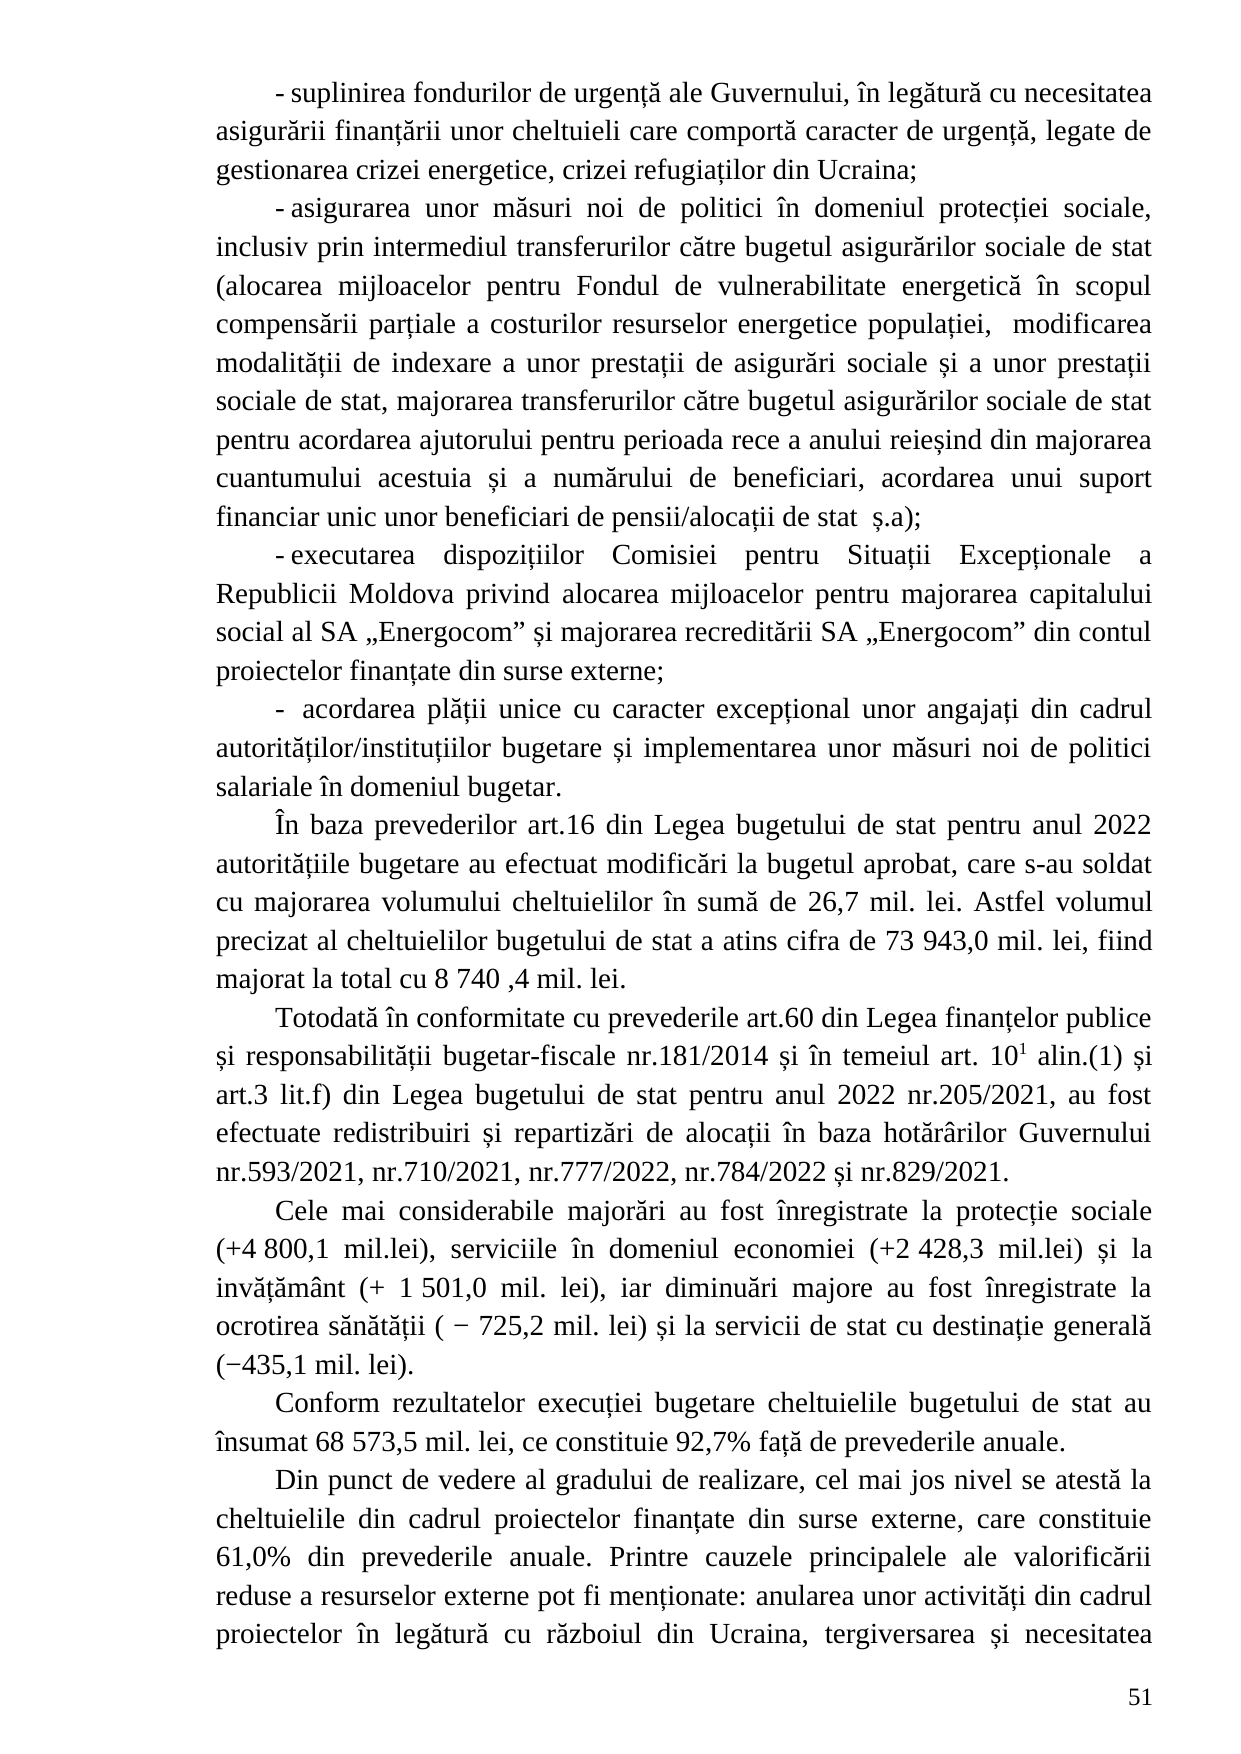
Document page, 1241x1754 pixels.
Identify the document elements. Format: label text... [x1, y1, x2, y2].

text Cele mai considerabile majorări au fost înregistrate la protecție sociale (+4 800,1 mil.lei), serviciile în domeniul economiei (+2 428,3 mil.lei) și la invățământ (+ 1 501,0 mil. lei), iar diminuări majore au fost înregistrate la ocrotirea sănătății ( − 725,2 mil. lei) și la servicii de stat cu destinație generală (−435,1 mil. lei). [216, 1193, 1153, 1380]
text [216, 1462, 1153, 1650]
list asigurarea unor măsuri noi de politici în domeniul protecției sociale, inclusiv prin intermediul transferurilor către bugetul asigurărilor sociale de stat (alocarea mijloacelor pentru Fondul de vulnerabilitate energetică în scopul compensării parțiale a costurilor resurselor energetice populației, modificarea modalității de indexare a unor prestații de asigurări sociale și a unor prestații sociale de stat, majorarea transferurilor către bugetul asigurărilor sociale de stat pentru acordarea ajutorului pentru perioada rece a anului reieșind din majorarea cuantumului acestuia și a numărului de beneficiari, acordarea unui suport financiar unic unor beneficiari de pensii/alocații de stat ș.a); [216, 191, 1153, 532]
text Conform rezultatelor execuției bugetare cheltuielile bugetului de stat au însumat 68 573,5 mil. lei, ce constituie 92,7% față de prevederile anuale. [216, 1385, 1153, 1457]
list acordarea plății unice cu caracter excepțional unor angajați din cadrul autorităților/instituțiilor bugetare și implementarea unor măsuri noi de politici salariale în domeniul bugetar. [216, 692, 1153, 802]
text Totodată în conformitate cu prevederile art.60 din Legea finanțelor publice și responsabilității bugetar-fiscale nr.181/2014 și în temeiul art. 101 alin.(1) și art.3 lit.f) din Legea bugetului de stat pentru anul 2022 nr.205/2021, au fost efectuate redistribuiri și repartizări de alocații în baza hotărârilor Guvernului nr.593/2021, nr.710/2021, nr.777/2022, nr.784/2022 și nr.829/2021. [216, 1000, 1153, 1188]
list executarea dispozițiilor Comisiei pentru Situații Excepționale a Republicii Moldova privind alocarea mijloacelor pentru majorarea capitalului social al SA „Energocom” și majorarea recreditării SA „Energocom” din contul proiectelor finanțate din surse externe; [216, 537, 1153, 687]
text În baza prevederilor art.16 din Legea bugetului de stat pentru anul 2022 autoritățiile bugetare au efectuat modificări la bugetul aprobat, care s-au soldat cu majorarea volumului cheltuielilor în sumă de 26,7 mil. lei. Astfel volumul precizat al cheltuielilor bugetului de stat a atins cifra de 73 943,0 mil. lei, fiind majorat la total cu 8 740 ,4 mil. lei. [216, 807, 1153, 995]
list suplinirea fondurilor de urgență ale Guvernului, în legătură cu necesitatea asigurării finanțării unor cheltuieli care comportă caracter de urgență, legate de gestionarea crizei energetice, crizei refugiaților din Ucraina; [216, 75, 1153, 186]
